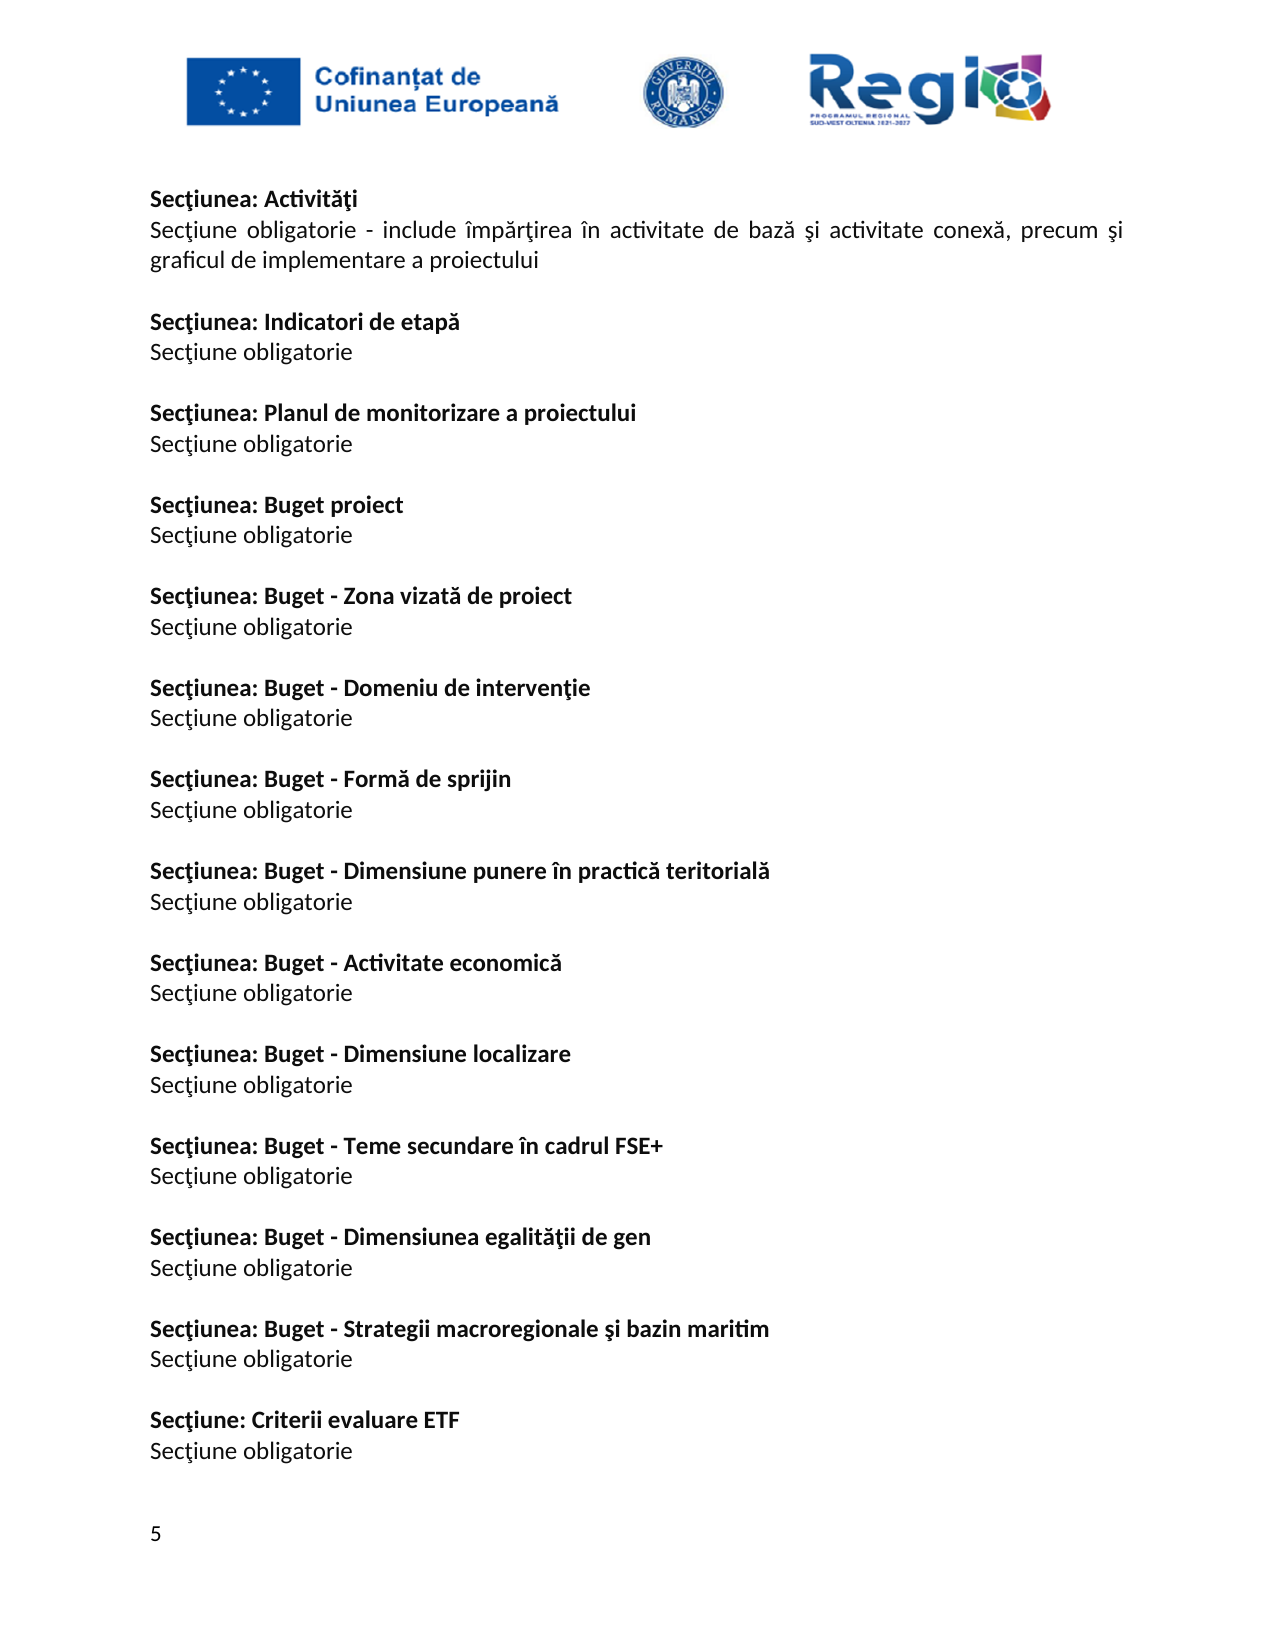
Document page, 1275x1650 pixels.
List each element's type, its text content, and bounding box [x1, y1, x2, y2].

text Secţiunea: Indicatori de etapă [150, 306, 1125, 336]
text Secţiunea: Activităţi [150, 184, 1125, 214]
text Secţiune obligatorie [150, 519, 1125, 550]
text Secţiunea: Buget - Formă de sprijin [150, 763, 1125, 794]
text Secţiune obligatorie [150, 886, 1125, 916]
picture [150, 28, 1079, 154]
text Secţiunea: Buget - Activitate economică [150, 947, 1125, 977]
text Secţiunea: Buget - Strategii macroregionale şi bazin maritim [150, 1313, 1125, 1343]
text Secţiunea: Buget - Dimensiune localizare [150, 1038, 1125, 1069]
text Secţiune obligatorie - include împărţirea în activitate de bază şi activitate conexă, precum şi graficul de implementare a proiectului [150, 214, 1125, 275]
text Secţiune obligatorie [150, 611, 1125, 641]
text Secţiune obligatorie [150, 977, 1125, 1008]
text Secţiune obligatorie [150, 1069, 1125, 1099]
text Secţiunea: Planul de monitorizare a proiectului [150, 397, 1125, 428]
text Secţiune obligatorie [150, 1435, 1125, 1466]
text Secţiune obligatorie [150, 1343, 1125, 1374]
text Secţiunea: Buget - Dimensiune punere în practică teritorială [150, 855, 1125, 886]
text Secţiunea: Buget - Domeniu de intervenţie [150, 672, 1125, 702]
text Secţiune obligatorie [150, 428, 1125, 458]
text Secţiune obligatorie [150, 336, 1125, 367]
text Secţiunea: Buget - Teme secundare în cadrul FSE+ [150, 1130, 1125, 1160]
text Secţiune: Criterii evaluare ETF [150, 1404, 1125, 1435]
text Secţiunea: Buget - Zona vizată de proiect [150, 580, 1125, 611]
text Secţiunea: Buget proiect [150, 489, 1125, 519]
text Secţiune obligatorie [150, 794, 1125, 824]
text Secţiune obligatorie [150, 1252, 1125, 1282]
text Secţiunea: Buget - Dimensiunea egalităţii de gen [150, 1221, 1125, 1252]
text Secţiune obligatorie [150, 1160, 1125, 1191]
text Secţiune obligatorie [150, 702, 1125, 733]
